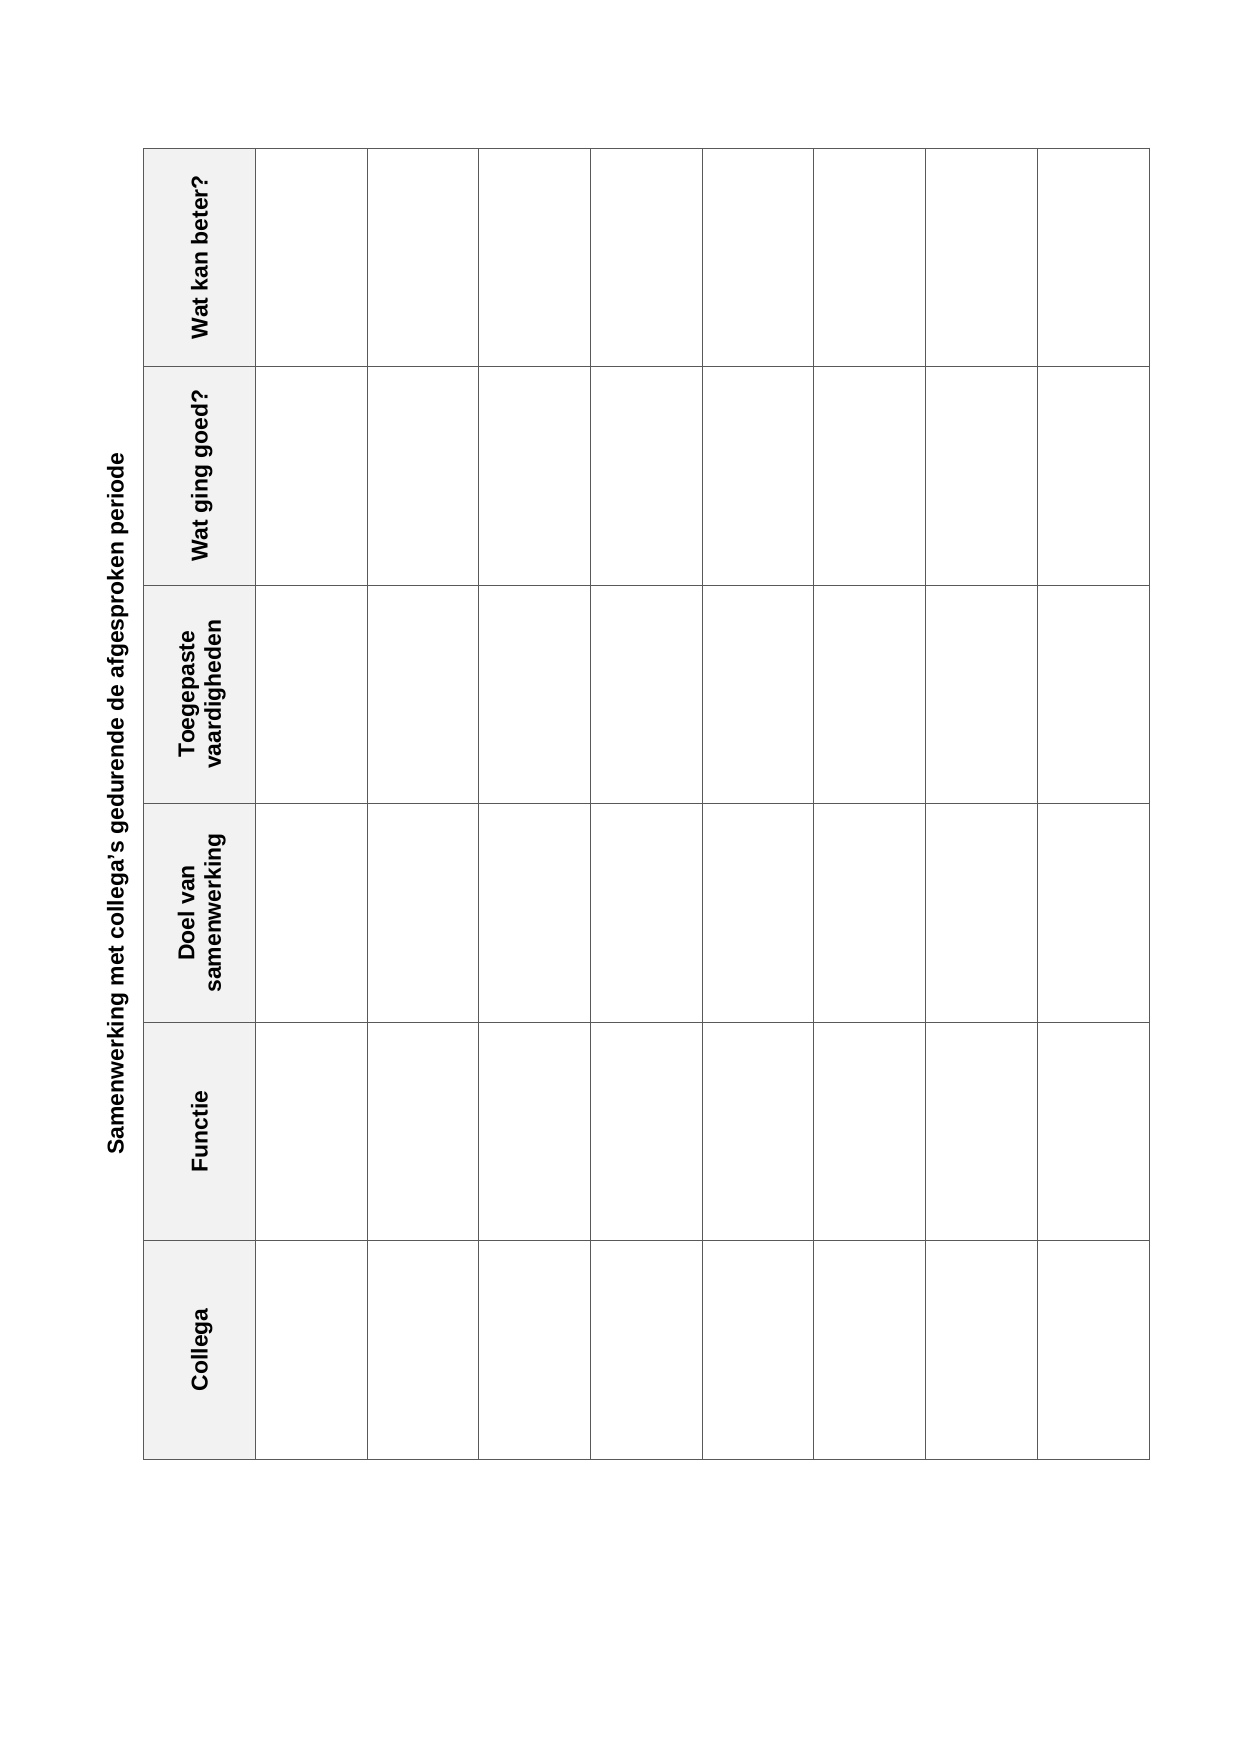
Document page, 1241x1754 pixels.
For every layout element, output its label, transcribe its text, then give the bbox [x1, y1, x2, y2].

table_cell [591, 586, 702, 803]
table_cell [591, 804, 702, 1022]
table_cell [479, 367, 590, 585]
table_cell [703, 586, 813, 803]
table_cell [368, 1241, 478, 1459]
table_cell [1038, 804, 1149, 1022]
table_cell [926, 367, 1037, 585]
table_cell [591, 367, 702, 585]
table_cell [926, 586, 1037, 803]
table_header [479, 149, 590, 366]
table_cell [703, 804, 813, 1022]
table_cell [256, 1241, 367, 1459]
table_cell Toegepaste vaardigheden [144, 586, 255, 803]
table_cell [1038, 1241, 1149, 1459]
table_cell [703, 1023, 813, 1240]
table_cell [814, 367, 925, 585]
table_cell [926, 1023, 1037, 1240]
table_cell [368, 367, 478, 585]
table_header [814, 149, 925, 366]
table_cell Wat ging goed? [144, 367, 255, 585]
table_cell [256, 367, 367, 585]
table_cell Functie [144, 1023, 255, 1240]
table_header Samenwerking met collega’s gedurende de afgesproken periode [91, 148, 143, 1459]
table_cell [368, 1023, 478, 1240]
table_cell [479, 804, 590, 1022]
table_cell [1038, 367, 1149, 585]
table_cell [814, 1241, 925, 1459]
table_header [368, 149, 478, 366]
table_cell [703, 1241, 813, 1459]
table_header [591, 149, 702, 366]
table_header Wat kan beter? [144, 149, 255, 366]
table_header [703, 149, 813, 366]
table_cell [479, 586, 590, 803]
table_cell [703, 367, 813, 585]
table_cell [368, 586, 478, 803]
table_cell [368, 804, 478, 1022]
table_cell [814, 804, 925, 1022]
table_cell [479, 1023, 590, 1240]
table_cell Collega [144, 1241, 255, 1459]
table_cell [1038, 586, 1149, 803]
table_cell [591, 1241, 702, 1459]
table_cell [926, 804, 1037, 1022]
table_cell Doel van samenwerking [144, 804, 255, 1022]
table_cell [1038, 1023, 1149, 1240]
table_header [1038, 149, 1149, 366]
table_cell [814, 1023, 925, 1240]
table_cell [256, 804, 367, 1022]
table_cell [479, 1241, 590, 1459]
table_cell [256, 1023, 367, 1240]
table_header [256, 149, 367, 366]
table_cell [256, 586, 367, 803]
table_cell [591, 1023, 702, 1240]
table_cell [814, 586, 925, 803]
table_cell [926, 1241, 1037, 1459]
table_header [926, 149, 1037, 366]
